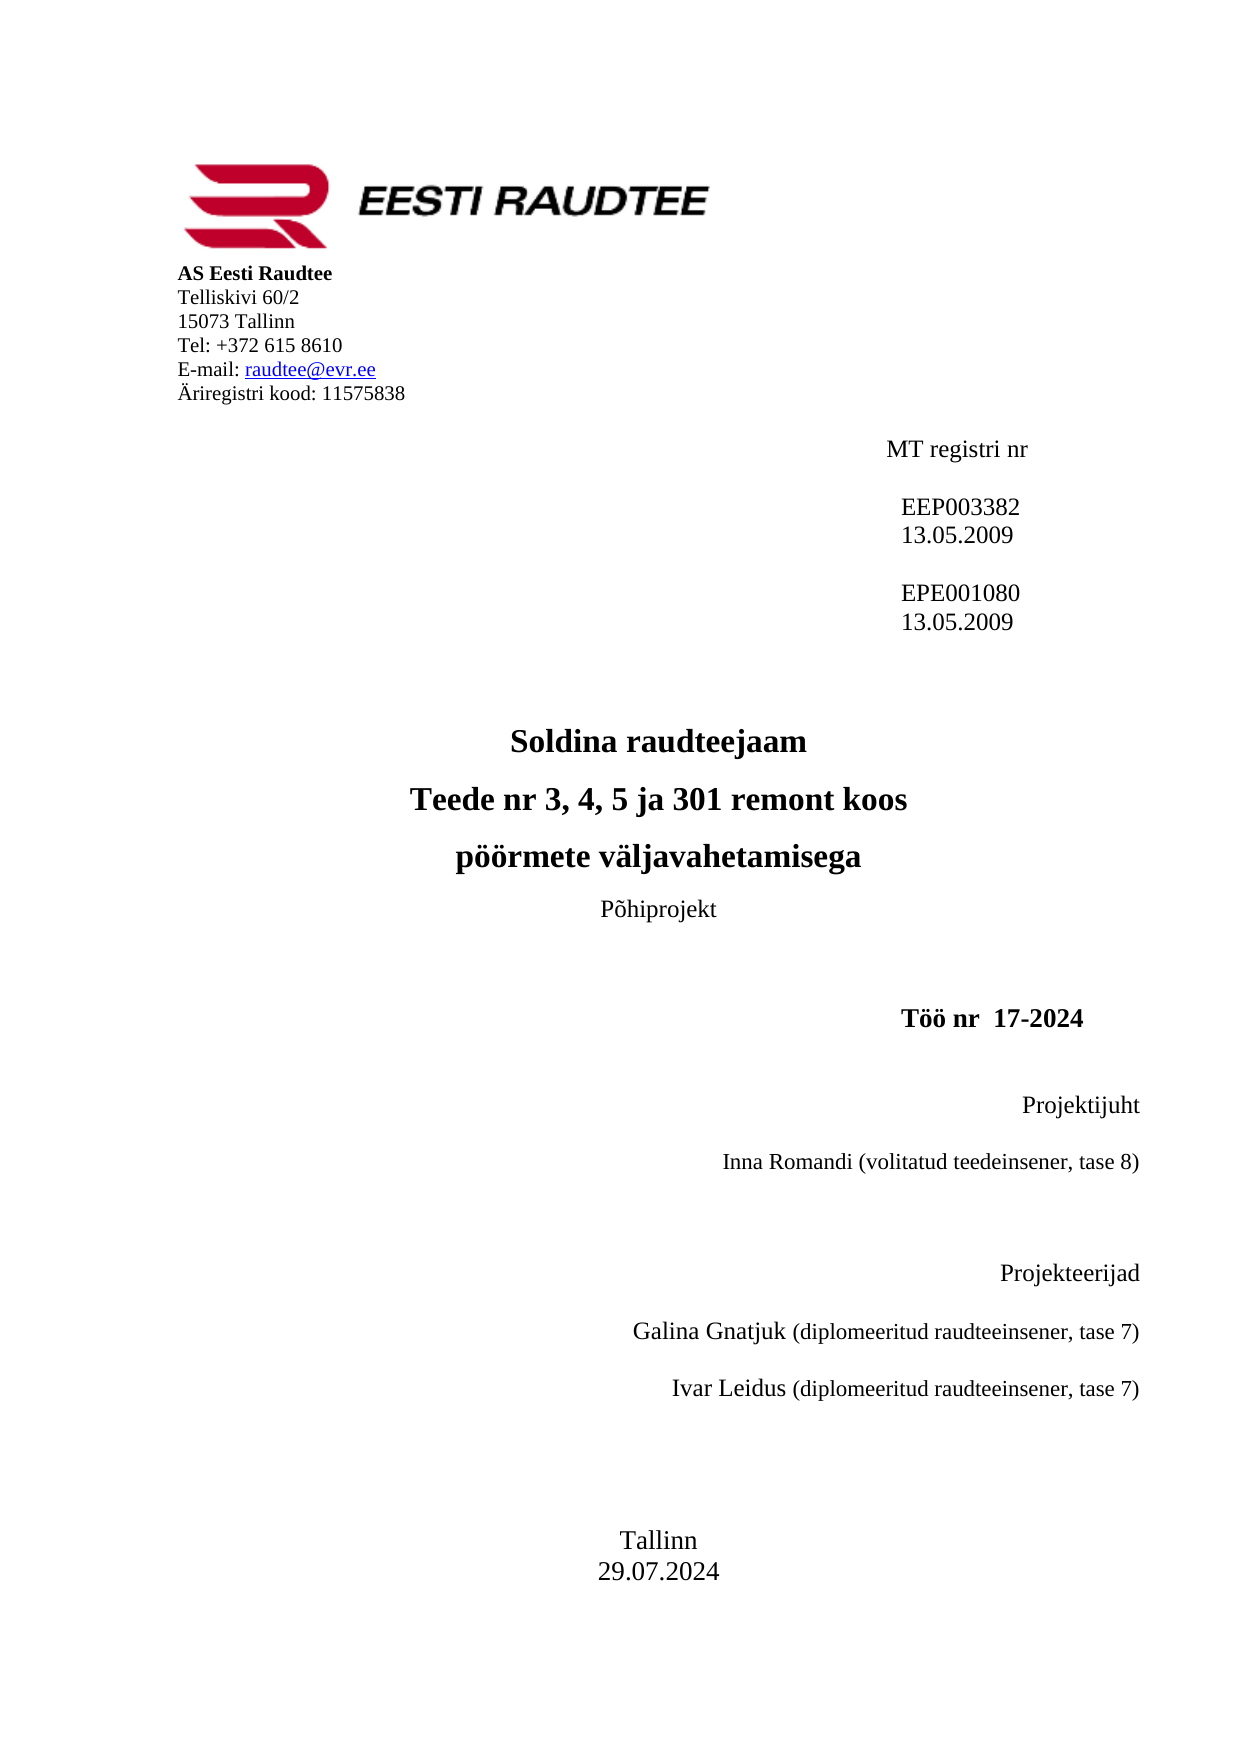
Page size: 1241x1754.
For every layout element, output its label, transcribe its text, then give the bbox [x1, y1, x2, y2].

text Soldina raudteejaam [177, 722, 1140, 760]
text 13.05.2009 [901, 607, 1140, 635]
text pöörmete väljavahetamisega [177, 837, 1140, 875]
text 29.07.2024 [177, 1555, 1140, 1586]
text Tallinn [177, 1524, 1140, 1555]
text Projektijuht [327, 1091, 1140, 1119]
text Ivar Leidus (diplomeeritud raudteeinsener, tase 7) [252, 1373, 1140, 1402]
text EPE001080 [901, 578, 1140, 607]
text 13.05.2009 [901, 520, 1140, 549]
text EEP003382 [901, 492, 1140, 520]
text Galina Gnatjuk (diplomeeritud raudteeinsener, tase 7) [327, 1316, 1140, 1344]
text Teede nr 3, 4, 5 ja 301 remont koos [177, 779, 1140, 817]
text Põhiprojekt [177, 894, 1140, 923]
subtitle MT registri nr [886, 434, 1140, 463]
picture [177, 150, 721, 261]
text AS Eesti Raudtee Telliskivi 60/2 15073 Tallinn Tel: +372 615 8610 E-mail: raudtee@evr.ee Äriregistri kood: 11575838 [177, 261, 1140, 405]
text Inna Romandi (volitatud teedeinsener, tase 8) [327, 1148, 1140, 1174]
text Projekteerijad [327, 1258, 1140, 1287]
text Töö nr 17-2024 [901, 1002, 1140, 1033]
